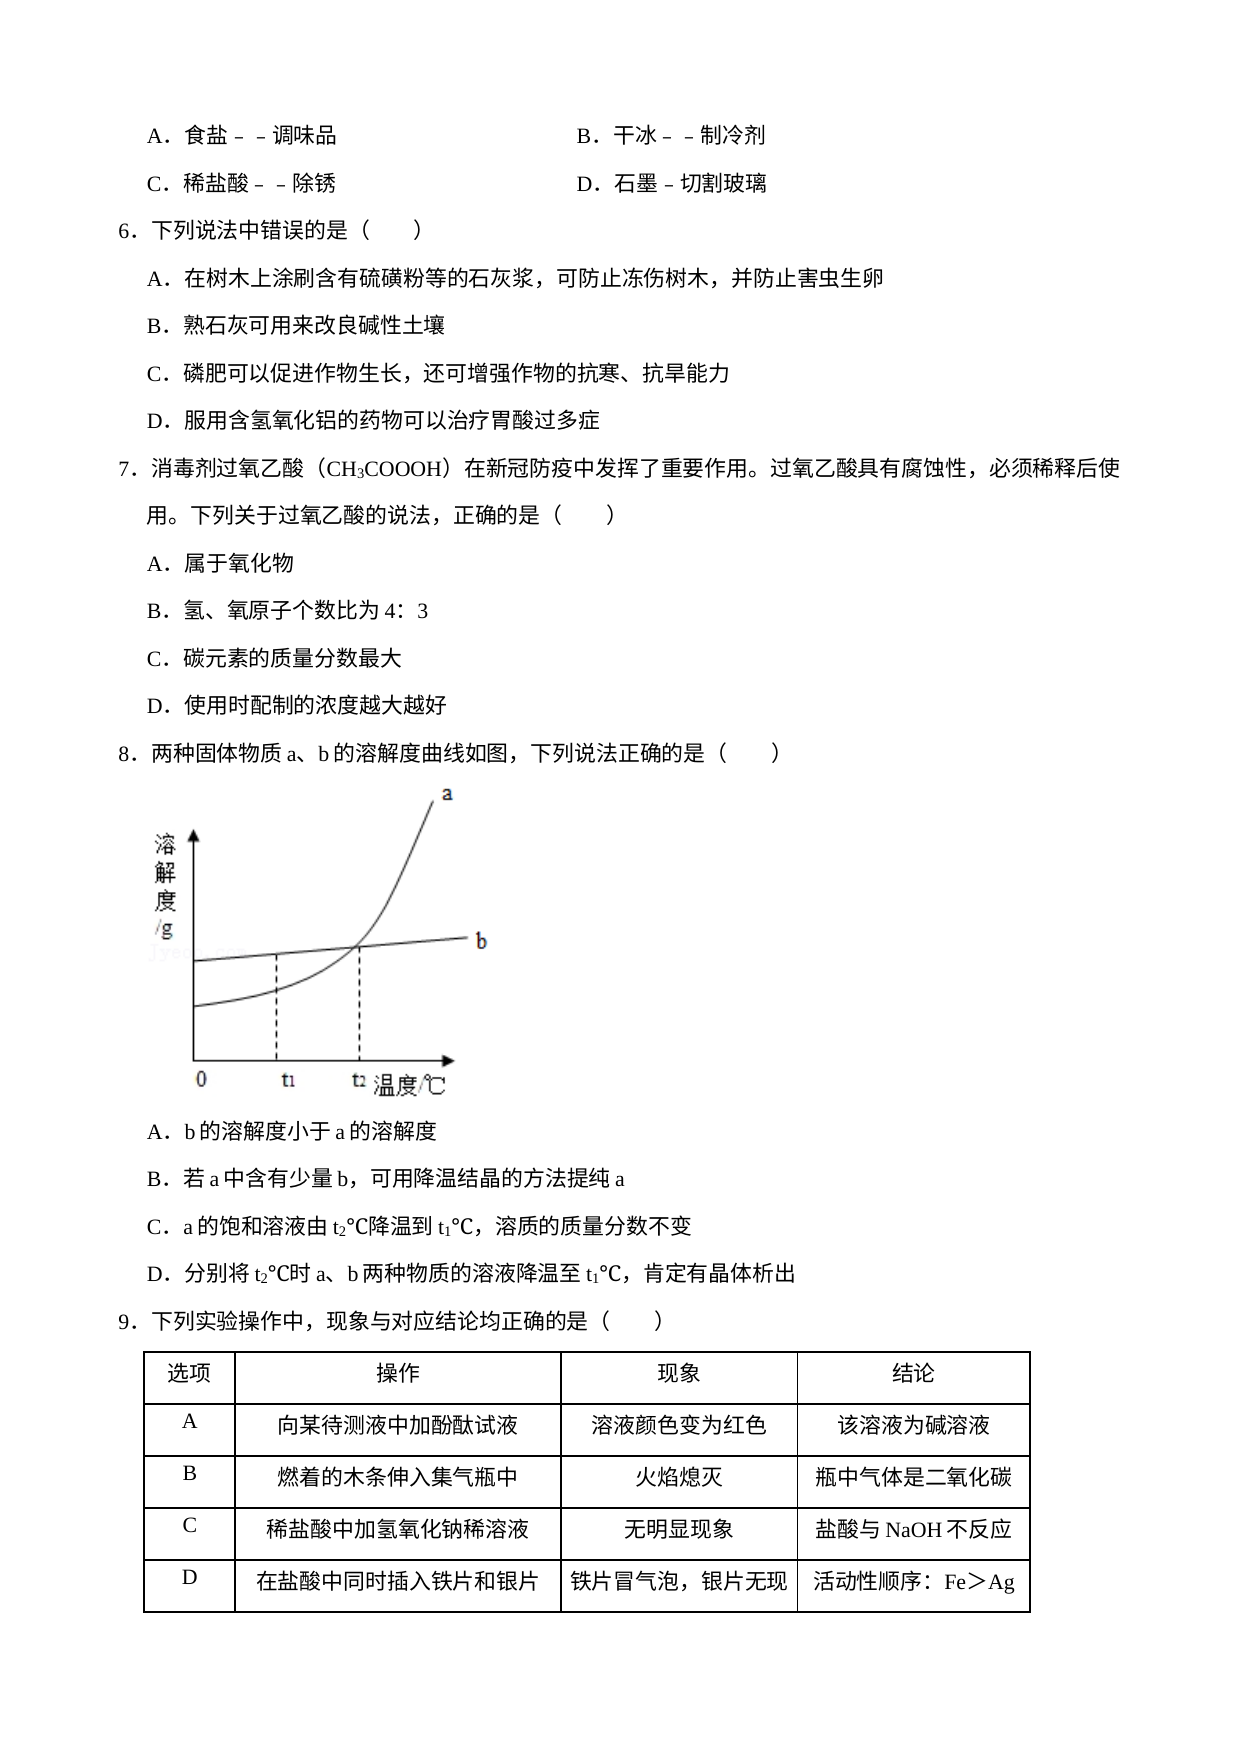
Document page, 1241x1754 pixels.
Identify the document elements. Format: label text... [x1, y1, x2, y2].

text A．在树木上涂刷含有硫磺粉等的石灰浆，可防止冻伤树木，并防止害虫生卵 [118, 261, 1122, 292]
text B．熟石灰可用来改良碱性土壤 [118, 308, 1122, 340]
text A．食盐﹣﹣调味品 B．干冰﹣﹣制冷剂 [118, 118, 1122, 150]
table_cell 向某待测液中加酚酞试液 [236, 1405, 560, 1455]
text B．氢、氧原子个数比为4：3 [118, 593, 1122, 625]
table_cell 铁片冒气泡，银片无现象 [562, 1561, 797, 1611]
table_header 结论 [798, 1353, 1029, 1403]
table_cell C [145, 1509, 234, 1559]
text 9．下列实验操作中，现象与对应结论均正确的是（ ） [118, 1304, 1122, 1335]
table_cell 燃着的木条伸入集气瓶中 [236, 1457, 560, 1507]
table_cell 瓶中气体是二氧化碳 [798, 1457, 1029, 1507]
text B．若a中含有少量b，可用降温结晶的方法提纯a [118, 1161, 1122, 1193]
table_cell 火焰熄灭 [562, 1457, 797, 1507]
text C．碳元素的质量分数最大 [118, 641, 1122, 672]
text D．使用时配制的浓度越大越好 [118, 688, 1122, 720]
table_cell 无明显现象 [562, 1509, 797, 1559]
text C．磷肥可以促进作物生长，还可增强作物的抗寒、抗旱能力 [118, 356, 1122, 387]
text A．属于氧化物 [118, 546, 1122, 577]
text 8．两种固体物质a、b的溶解度曲线如图，下列说法正确的是（ ） [118, 736, 1122, 767]
table_header 现象 [562, 1353, 797, 1403]
table_cell B [145, 1457, 234, 1507]
table_cell 在盐酸中同时插入铁片和银片 [236, 1561, 560, 1611]
table_cell 稀盐酸中加氢氧化钠稀溶液 [236, 1509, 560, 1559]
table_cell 该溶液为碱溶液 [798, 1405, 1029, 1455]
table_header 选项 [145, 1353, 234, 1403]
table_cell 活动性顺序：Fe＞Ag [798, 1561, 1029, 1611]
table_header 操作 [236, 1353, 560, 1403]
table_cell A [145, 1405, 234, 1455]
text 6．下列说法中错误的是（ ） [118, 213, 1122, 245]
text A．b的溶解度小于a的溶解度 [118, 1114, 1122, 1145]
text D．分别将t2℃时a、b两种物质的溶液降温至t1℃，肯定有晶体析出 [118, 1256, 1122, 1288]
table_cell 溶液颜色变为红色 [562, 1405, 797, 1455]
text 7．消毒剂过氧乙酸（CH3COOOH）在新冠防疫中发挥了重要作用。过氧乙酸具有腐蚀性，必须稀释后使用。下列关于过氧乙酸的说法，正确的是（ ） [118, 451, 1122, 530]
table_cell D [145, 1561, 234, 1611]
text C．稀盐酸﹣﹣除锈 D．石墨﹣切割玻璃 [118, 166, 1122, 197]
picture [146, 783, 492, 1101]
text D．服用含氢氧化铝的药物可以治疗胃酸过多症 [118, 403, 1122, 435]
table_cell 盐酸与NaOH不反应 [798, 1509, 1029, 1559]
text C．a的饱和溶液由t2℃降温到t1℃，溶质的质量分数不变 [118, 1209, 1122, 1240]
